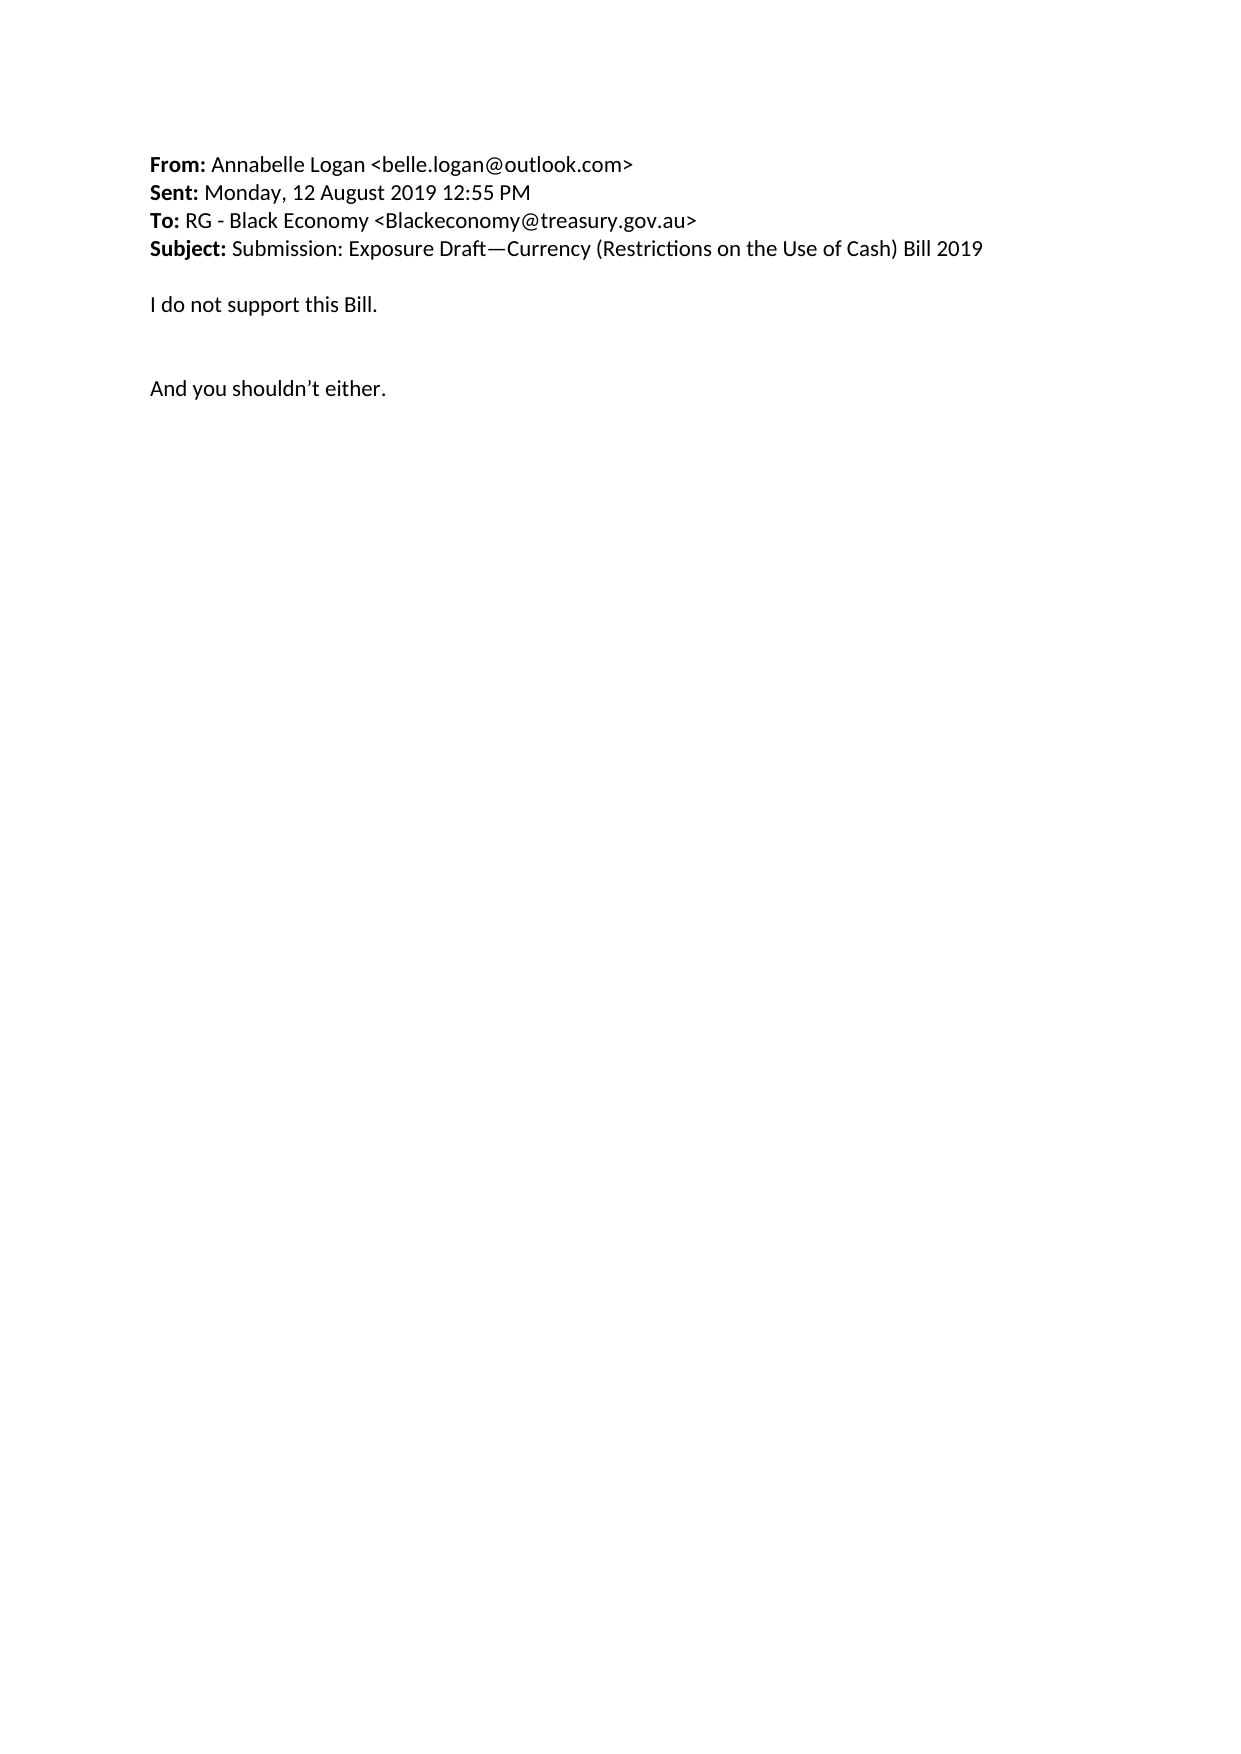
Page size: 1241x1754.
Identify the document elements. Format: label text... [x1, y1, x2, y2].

text And you shouldn’t either. [150, 374, 1090, 402]
text I do not support this Bill. [150, 290, 1090, 318]
text From: Annabelle Logan <belle.logan@outlook.com> Sent: Monday, 12 August 2019 12:55 PM To: RG - Black Economy <Blackeconomy@treasury.gov.au> Subject: Submission: Exposure Draft—Currency (Restrictions on the Use of Cash) Bill 2019 [150, 150, 1090, 262]
